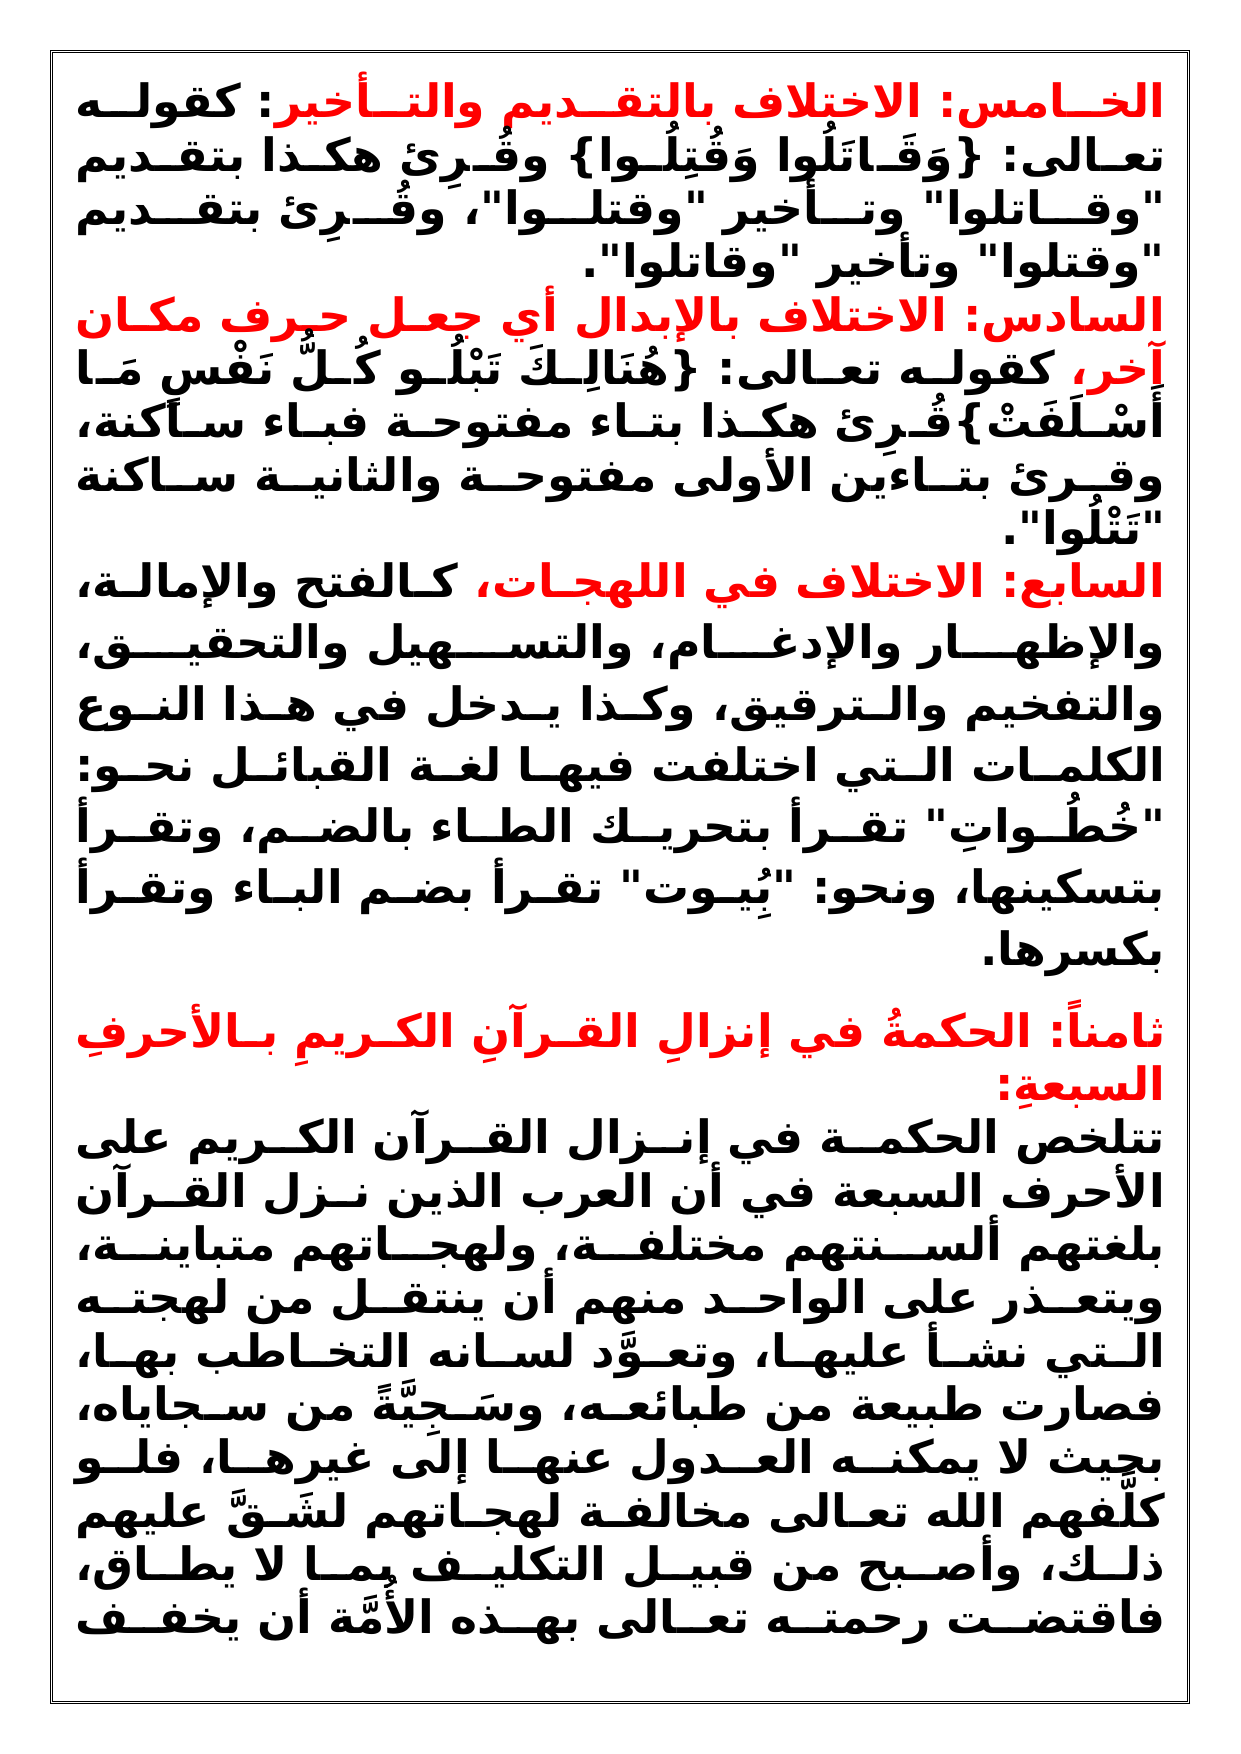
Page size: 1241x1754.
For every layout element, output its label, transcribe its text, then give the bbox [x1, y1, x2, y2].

text السادس: الاختلاف بالإبدال أي جعل حرف مكان آخر، كقوله تعالى: {هُنَالِكَ تَبْلُو كُلُّ نَفْسٍ مَا أَسْلَفَتْ}قُرِئ هكذا بتاء مفتوحة فباء ساكنة، وقرئ بتاءين الأولى مفتوحة والثانية ساكنة "تَتْلُوا". [75, 288, 1165, 555]
text الخامس: الاختلاف بالتقديم والتأخير: كقوله تعالى: {وَقَاتَلُوا وَقُتِلُوا} وقُرِئ هكذا بتقديم "وقاتلوا" وتأخير "وقتلوا"، وقُرِئ بتقديم "وقتلوا" وتأخير "وقاتلوا". [75, 75, 1165, 288]
text السابع: الاختلاف في اللهجات، كالفتح والإمالة، والإظهار والإدغام، والتسهيل والتحقيق، والتفخيم والترقيق، وكذا يدخل في هذا النوع الكلمات التي اختلفت فيها لغة القبائل نحو: "خُطُواتِ" تقرأ بتحريك الطاء بالضم، وتقرأ بتسكينها، ونحو: "بُِيوت" تقرأ بضم الباء وتقرأ بكسرها. [75, 555, 1165, 976]
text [75, 1111, 1165, 1644]
text ثامناً: الحكمةُ في إنزالِ القرآنِ الكريمِ بالأحرفِ السبعةِ: [75, 1004, 1165, 1111]
